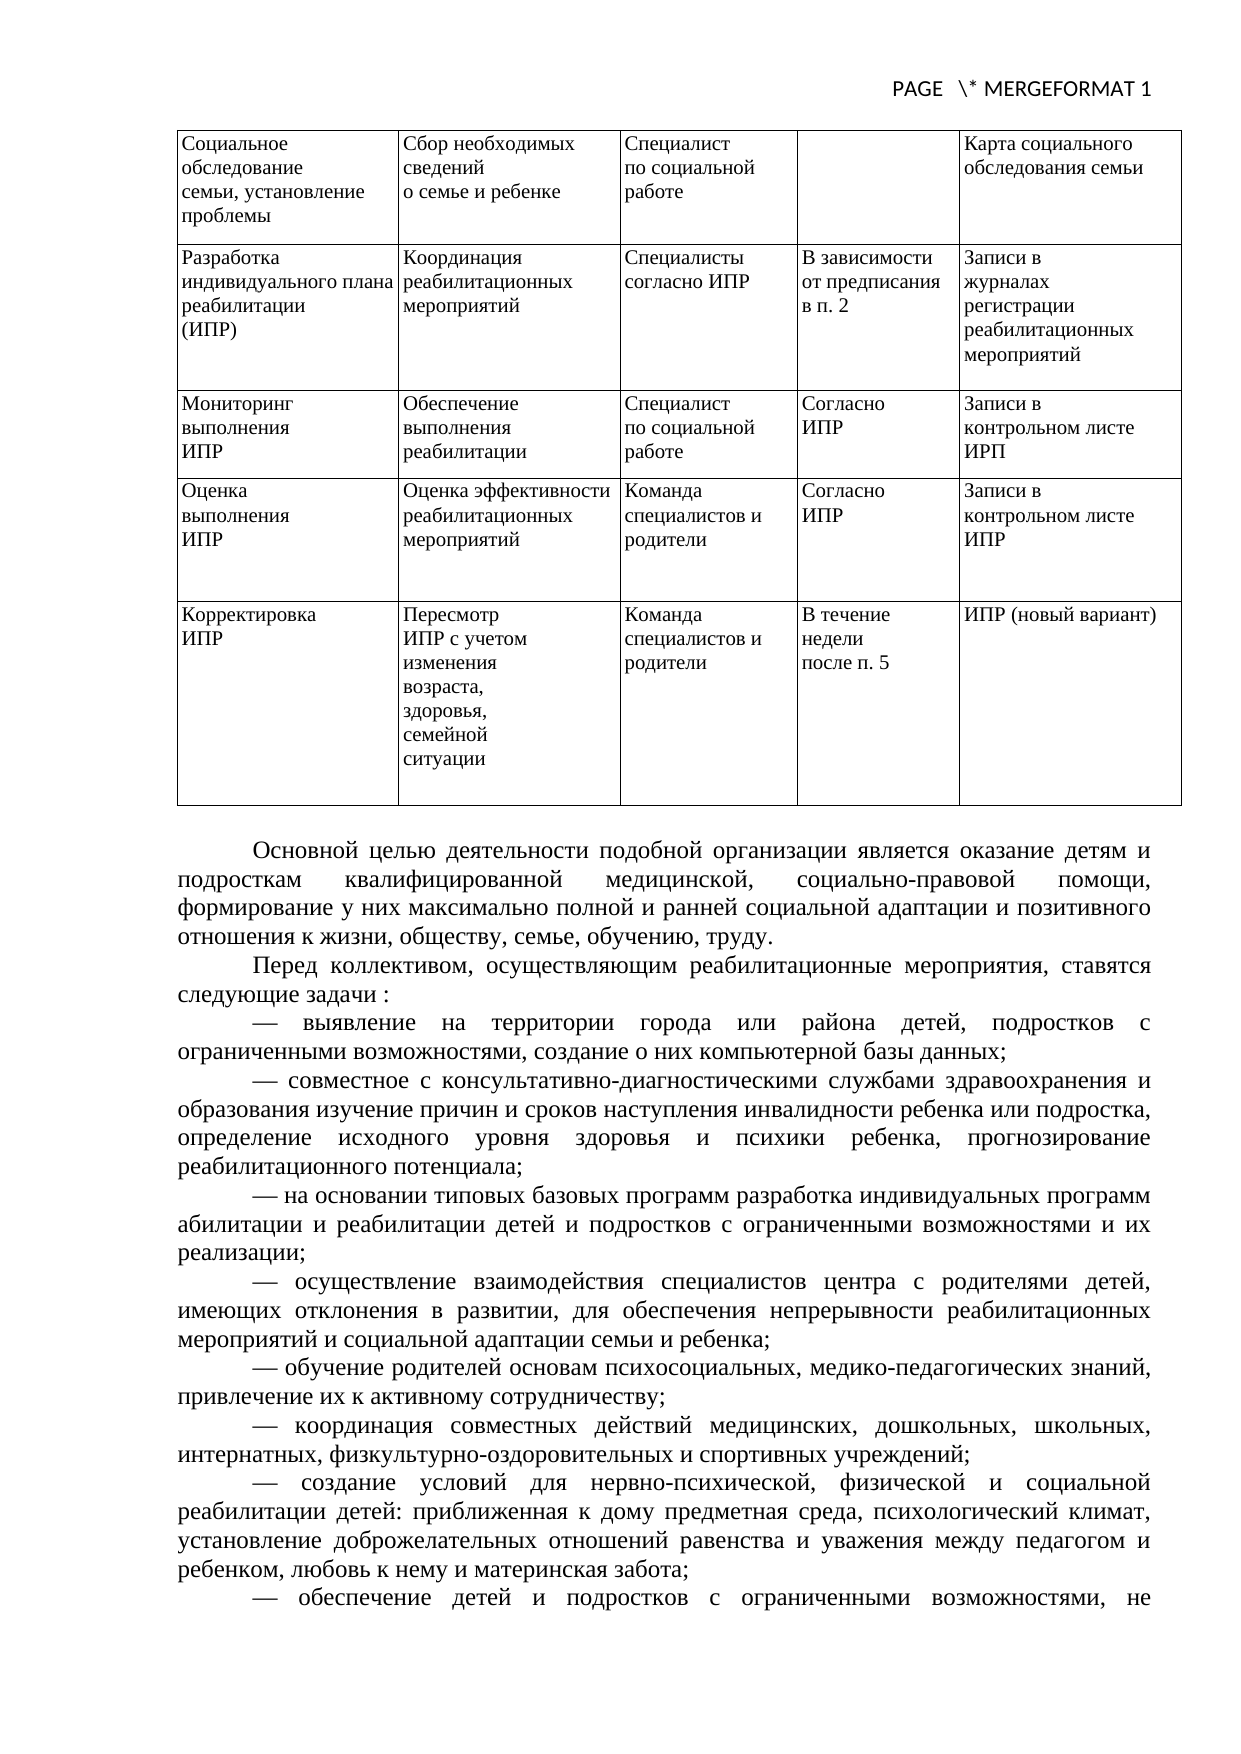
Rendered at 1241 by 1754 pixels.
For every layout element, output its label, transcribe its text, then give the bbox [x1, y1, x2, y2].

table_cell Координация реабилитационных мероприятий [399, 245, 620, 390]
table_cell ИПР (новый вариант) [960, 602, 1181, 805]
text — на основании типовых базовых программ разработка индивидуальных программ абилитации и реабилитации детей и подростков с ограниченными возможностями и их реализации; [177, 1180, 1152, 1266]
table_cell Корректировка ИПР [178, 602, 398, 805]
text — совместное с консультативно-диагностическими службами здравоохранения и образования изучение причин и сроков наступления инвалидности ребенка или подростка, определение исходного уровня здоровья и психики ребенка, прогнозирование реабилитационного потенциала; [177, 1065, 1152, 1180]
table_cell [798, 131, 959, 244]
table_cell Пересмотр ИПР с учетом изменения возраста, здоровья, семейной ситуации [399, 602, 620, 805]
table_cell В течение недели после п. 5 [798, 602, 959, 805]
table_cell Сбор необходимых сведений о семье и ребенке [399, 131, 620, 244]
text — создание условий для нервно-психической, физической и социальной реабилитации детей: приближенная к дому предметная среда, психологический климат, установление доброжелательных отношений равенства и уважения между педагогом и ребенком, любовь к нему и материнская забота; [177, 1467, 1152, 1582]
table_cell Оценка выполнения ИПР [178, 479, 398, 601]
table_cell Специалист по социальной работе [621, 131, 797, 244]
text — выявление на территории города или района детей, подростков с ограниченными возможностями, создание о них компьютерной базы данных; [177, 1007, 1152, 1065]
table_cell Записи в контрольном листе ИРП [960, 391, 1181, 477]
table_cell Мониторинг выполнения ИПР [178, 391, 398, 477]
table_cell Записи в контрольном листе ИПР [960, 479, 1181, 601]
table_cell Согласно ИПР [798, 479, 959, 601]
table_cell Карта социального обследования семьи [960, 131, 1181, 244]
table_cell В зависимости от предписания в п. 2 [798, 245, 959, 390]
text — обучение родителей основам психосоциальных, медико-педагогических знаний, привлечение их к активному сотрудничеству; [177, 1352, 1152, 1410]
table_cell Команда специалистов и родители [621, 479, 797, 601]
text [177, 1582, 1152, 1611]
table_cell Обеспечение выполнения реабилитации [399, 391, 620, 477]
table_cell Оценка эффективности реабилитационных мероприятий [399, 479, 620, 601]
text Основной целью деятельности подобной организации является оказание детям и подросткам квалифицированной медицинской, социально-правовой помощи, формирование у них максимально полной и ранней социальной адаптации и позитивного отношения к жизни, обществу, семье, обучению, труду. [177, 835, 1152, 950]
text Перед коллективом, осуществляющим реабилитационные мероприятия, ставятся следующие задачи : [177, 950, 1152, 1007]
table_cell Специалисты согласно ИПР [621, 245, 797, 390]
table_cell Согласно ИПР [798, 391, 959, 477]
text — координация совместных действий медицинских, дошкольных, школьных, интернатных, физкультурно-оздоровительных и спортивных учреждений; [177, 1410, 1152, 1467]
table_cell Специалист по социальной работе [621, 391, 797, 477]
text — осуществление взаимодействия специалистов центра с родителями детей, имеющих отклонения в развитии, для обеспечения непрерывности реабилитационных мероприятий и социальной адаптации семьи и ребенка; [177, 1266, 1152, 1352]
table_cell Разработка индивидуального плана реабилитации (ИПР) [178, 245, 398, 390]
table_cell Записи в журналах регистрации реабилитационных мероприятий [960, 245, 1181, 390]
table_cell Социальное обследование семьи, установление проблемы [178, 131, 398, 244]
table_cell Команда специалистов и родители [621, 602, 797, 805]
